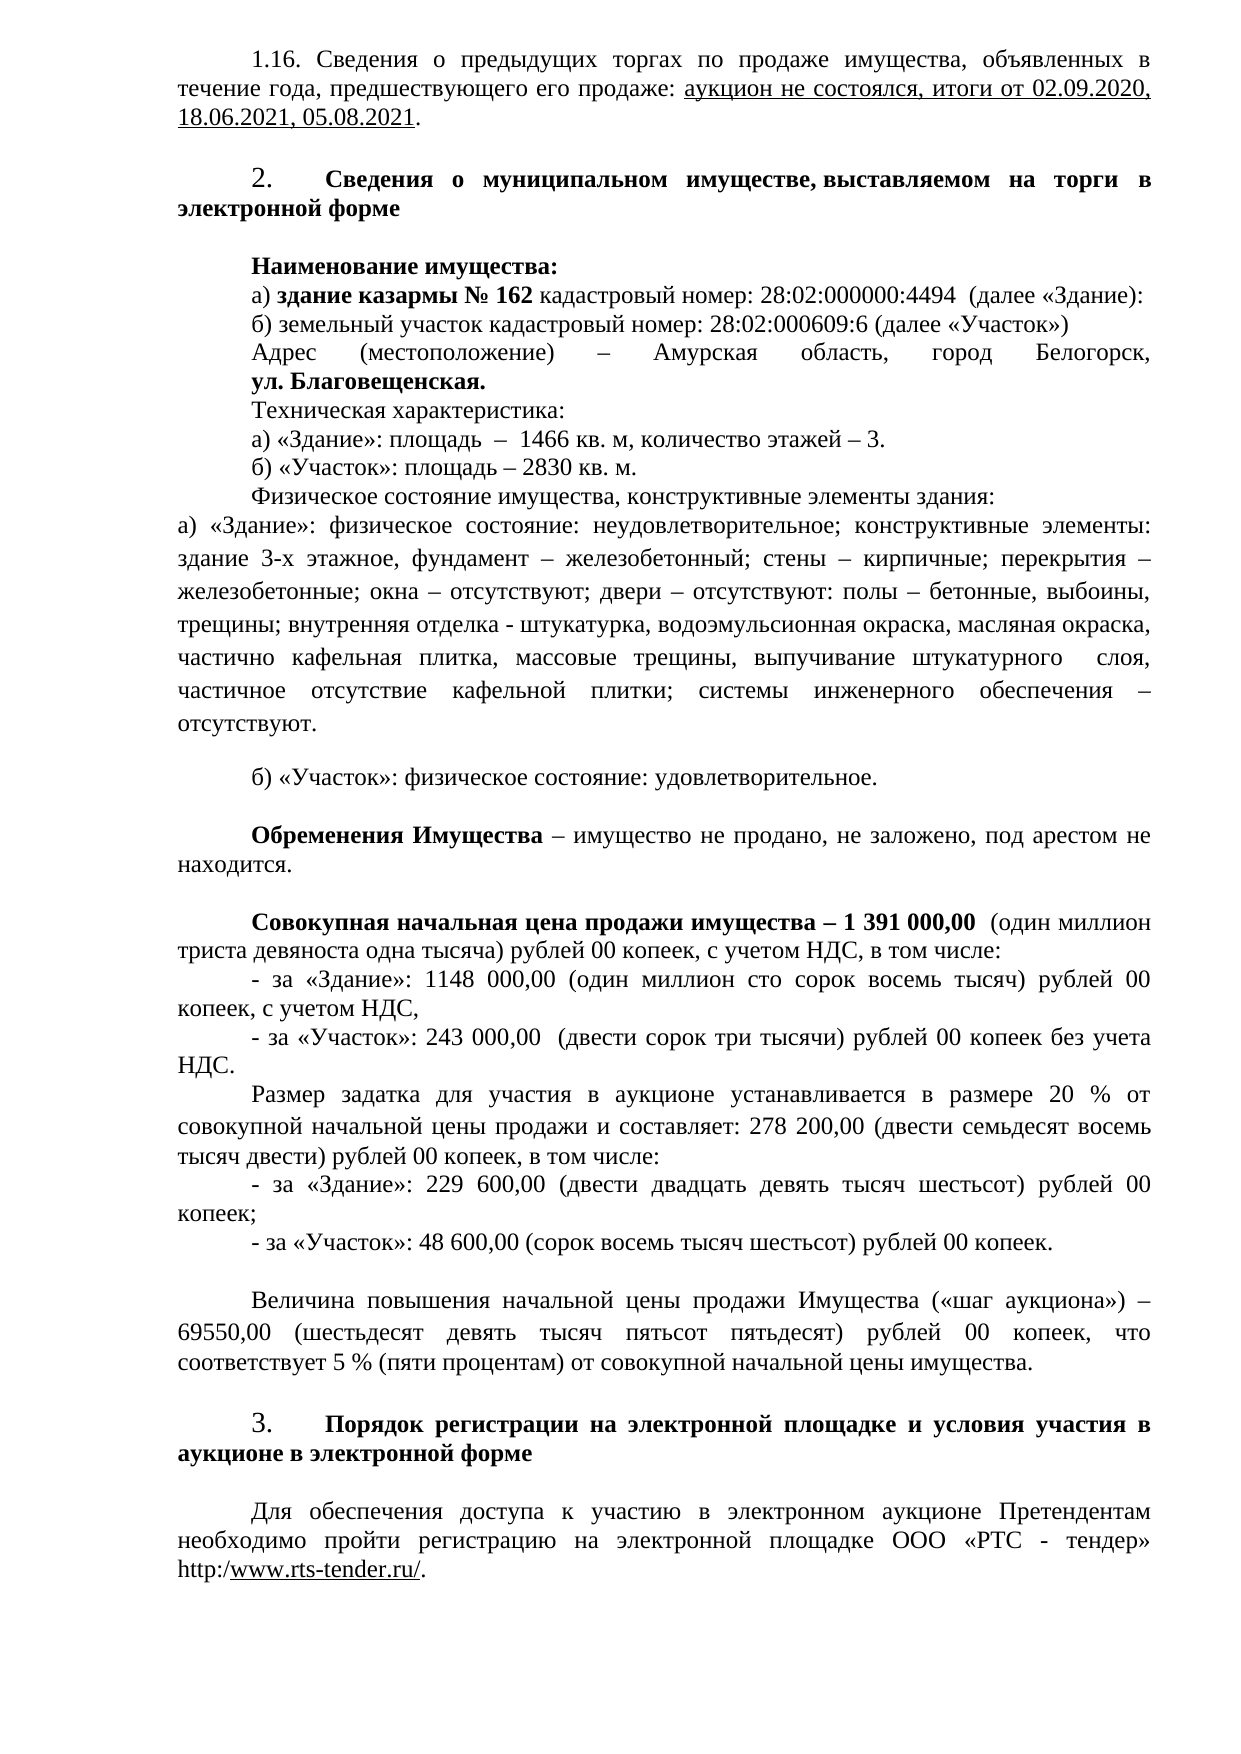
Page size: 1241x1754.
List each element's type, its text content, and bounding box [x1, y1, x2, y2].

text - за «Участок»: 48 600,00 (сорок восемь тысяч шестьсот) рублей 00 копеек. [177, 1227, 1152, 1256]
text Наименование имущества: [177, 251, 1152, 280]
text Физическое состояние имущества, конструктивные элементы здания: [177, 481, 1152, 510]
text - за «Здание»: 1148 000,00 (один миллион сто сорок восемь тысяч) рублей 00 копеек, с учетом НДС, [177, 964, 1152, 1022]
list Порядок регистрации на электронной площадке и условия участия в аукционе в электронной форме [177, 1405, 1152, 1467]
text Размер задатка для участия в аукционе устанавливается в размере 20 % от совокупной начальной цены продажи и составляет: 278 200,00 (двести семьдесят восемь тысяч двести) рублей 00 копеек, в том числе: [177, 1079, 1152, 1169]
text б) «Участок»: физическое состояние: удовлетворительное. [177, 762, 1152, 791]
text Величина повышения начальной цены продажи Имущества («шаг аукциона») – 69550,00 (шестьдесят девять тысяч пятьсот пятьдесят) рублей 00 копеек, что соответствует 5 % (пяти процентам) от совокупной начальной цены имущества. [177, 1285, 1152, 1376]
text 1.16. Сведения о предыдущих торгах по продаже имущества, объявленных в течение года, предшествующего его продаже: аукцион не состоялся, итоги от 02.09.2020, 18.06.2021, 05.08.2021. [177, 44, 1152, 131]
text - за «Здание»: 229 600,00 (двести двадцать девять тысяч шестьсот) рублей 00 копеек; [177, 1169, 1152, 1227]
text Техническая характеристика: [177, 395, 1152, 424]
text а) «Здание»: физическое состояние: неудовлетворительное; конструктивные элементы: здание 3-х этажное, фундамент – железобетонный; стены – кирпичные; перекрытия – железобетонные; окна – отсутствуют; двери – отсутствуют: полы – бетонные, выбоины, трещины; внутренняя отделка - штукатурка, водоэмульсионная окраска, масляная окраска, частично кафельная плитка, массовые трещины, выпучивание штукатурного слоя, частичное отсутствие кафельной плитки; системы инженерного обеспечения – отсутствуют. [177, 510, 1152, 737]
text Обременения Имущества – имущество не продано, не заложено, под арестом не находится. [177, 820, 1152, 877]
text а) «Здание»: площадь – 1466 кв. м, количество этажей – 3. [177, 424, 1152, 452]
text б) «Участок»: площадь – 2830 кв. м. [177, 452, 1152, 481]
text а) здание казармы № 162 кадастровый номер: 28:02:000000:4494 (далее «Здание): [177, 280, 1152, 309]
list Сведения о муниципальном имуществе, выставляемом на торги в электронной форме [177, 160, 1152, 222]
text Совокупная начальная цена продажи имущества – 1 391 000,00 (один миллион триста девяноста одна тысяча) рублей 00 копеек, с учетом НДС, в том числе: [177, 907, 1152, 964]
text - за «Участок»: 243 000,00 (двести сорок три тысячи) рублей 00 копеек без учета НДС. [177, 1022, 1152, 1079]
text Для обеспечения доступа к участию в электронном аукционе Претендентам необходимо пройти регистрацию на электронной площадке ООО «РТС - тендер» http:/www.rts-tender.ru/. [177, 1496, 1152, 1582]
text Адрес (местоположение) – Амурская область, город Белогорск, ул. Благовещенская. [251, 337, 1152, 395]
text б) земельный участок кадастровый номер: 28:02:000609:6 (далее «Участок») [177, 309, 1152, 337]
